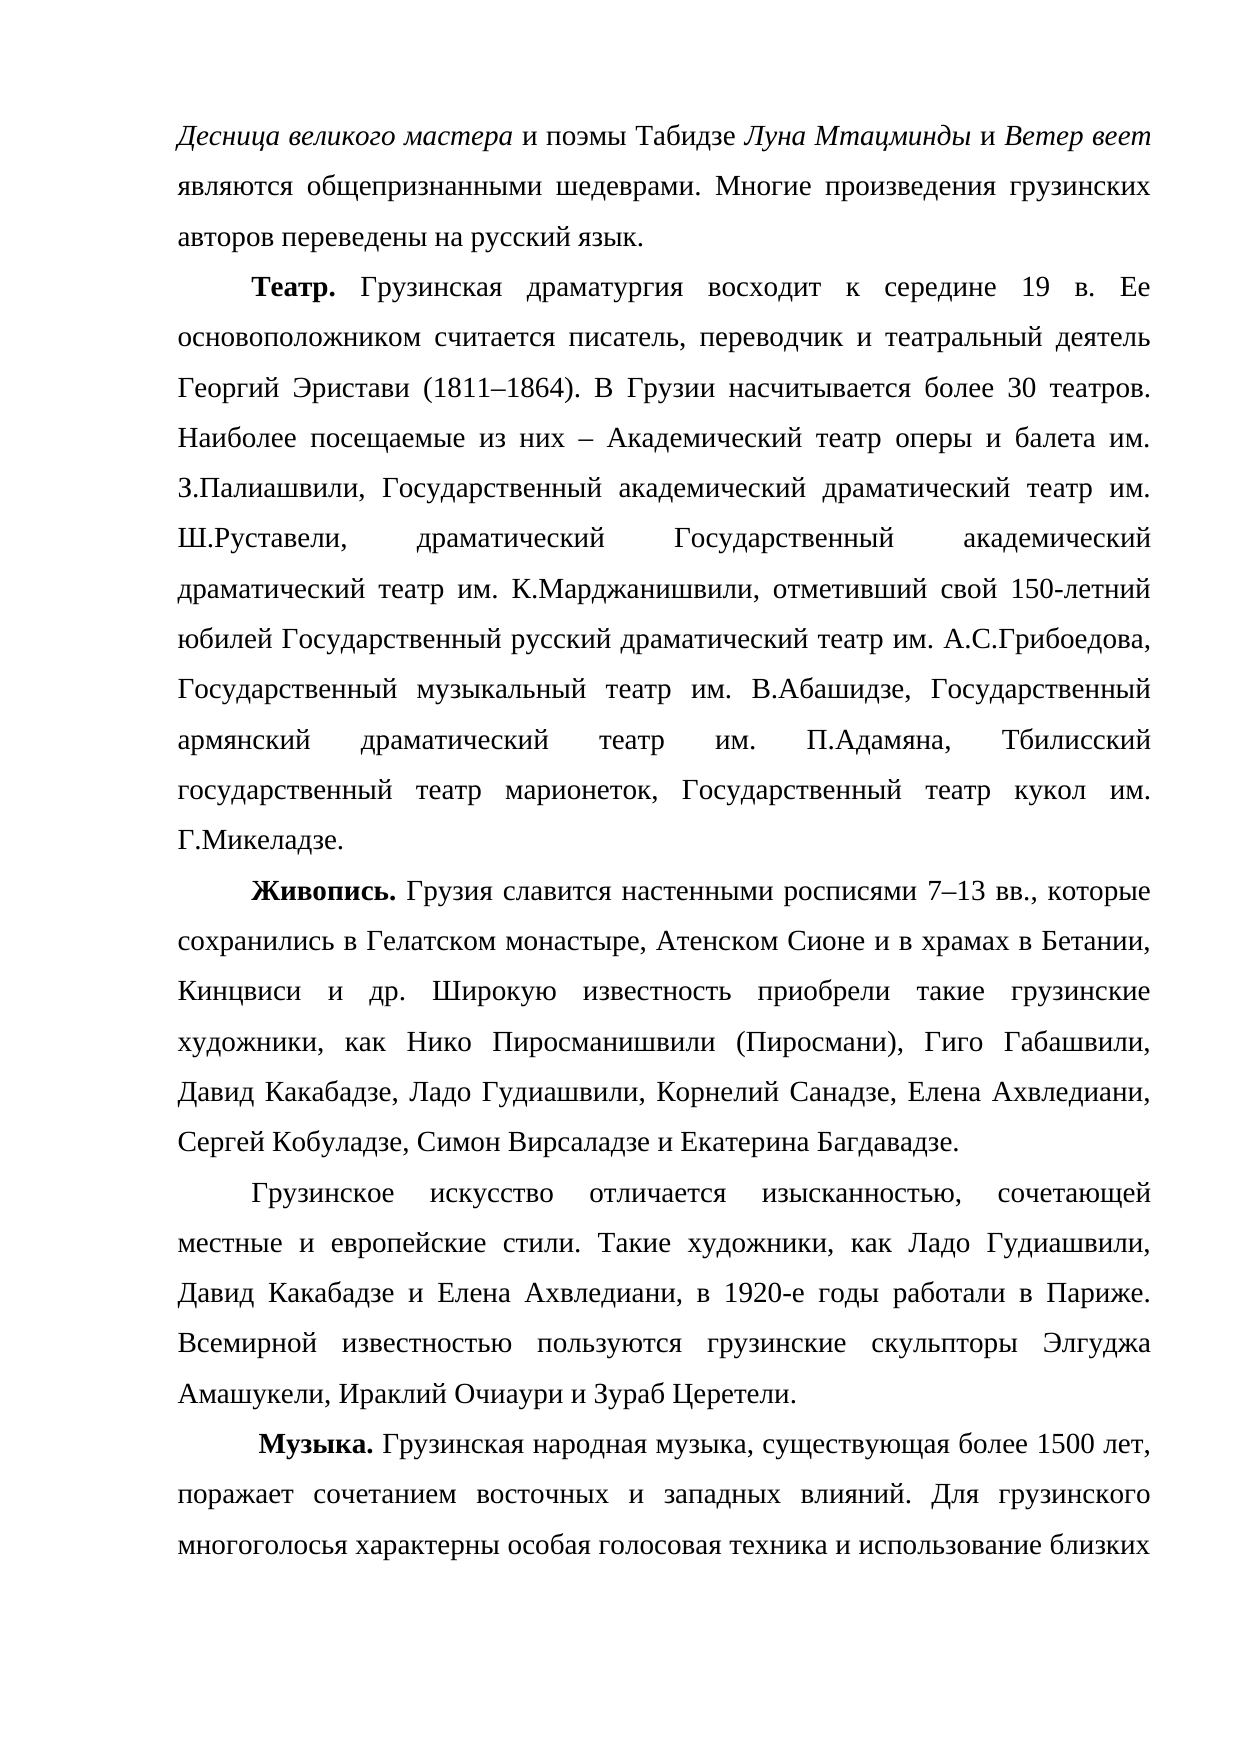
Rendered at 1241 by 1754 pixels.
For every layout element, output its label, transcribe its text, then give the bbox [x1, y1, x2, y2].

text Живопись. Грузия славится настенными росписями 7–13 вв., которые сохранились в Гелатском монастыре, Атенском Сионе и в храмах в Бетании, Кинцвиси и др. Широкую известность приобрели такие грузинские художники, как Нико Пиросманишвили (Пиросмани), Гиго Габашвили, Давид Какабадзе, Ладо Гудиашвили, Корнелий Санадзе, Елена Ахвледиани, Сергей Кобуладзе, Симон Вирсаладзе и Екатерина Багдавадзе. [177, 873, 1152, 1158]
text Театр. Грузинская драматургия восходит к середине 19 в. Ее основоположником считается писатель, переводчик и театральный деятель Георгий Эристави (1811–1864). В Грузии насчитывается более 30 театров. Наиболее посещаемые из них – Академический театр оперы и балета им. З.Палиашвили, Государственный академический драматический театр им. Ш.Руставели, драматический Государственный академический драматический театр им. К.Марджанишвили, отметивший свой 150-летний юбилей Государственный русский драматический театр им. А.С.Грибоедова, Государственный музыкальный театр им. В.Абашидзе, Государственный армянский драматический театр им. П.Адамяна, Тбилисский государственный театр марионеток, Государственный театр кукол им. Г.Микеладзе. [177, 269, 1152, 856]
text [177, 118, 1152, 252]
text Грузинское искусство отличается изысканностью, сочетающей местные и европейские стили. Такие художники, как Ладо Гудиашвили, Давид Какабадзе и Елена Ахвледиани, в 1920-е годы работали в Париже. Всемирной известностью пользуются грузинские скульпторы Элгуджа Амашукели, Ираклий Очиаури и Зураб Церетели. [177, 1175, 1152, 1409]
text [177, 1426, 1152, 1560]
